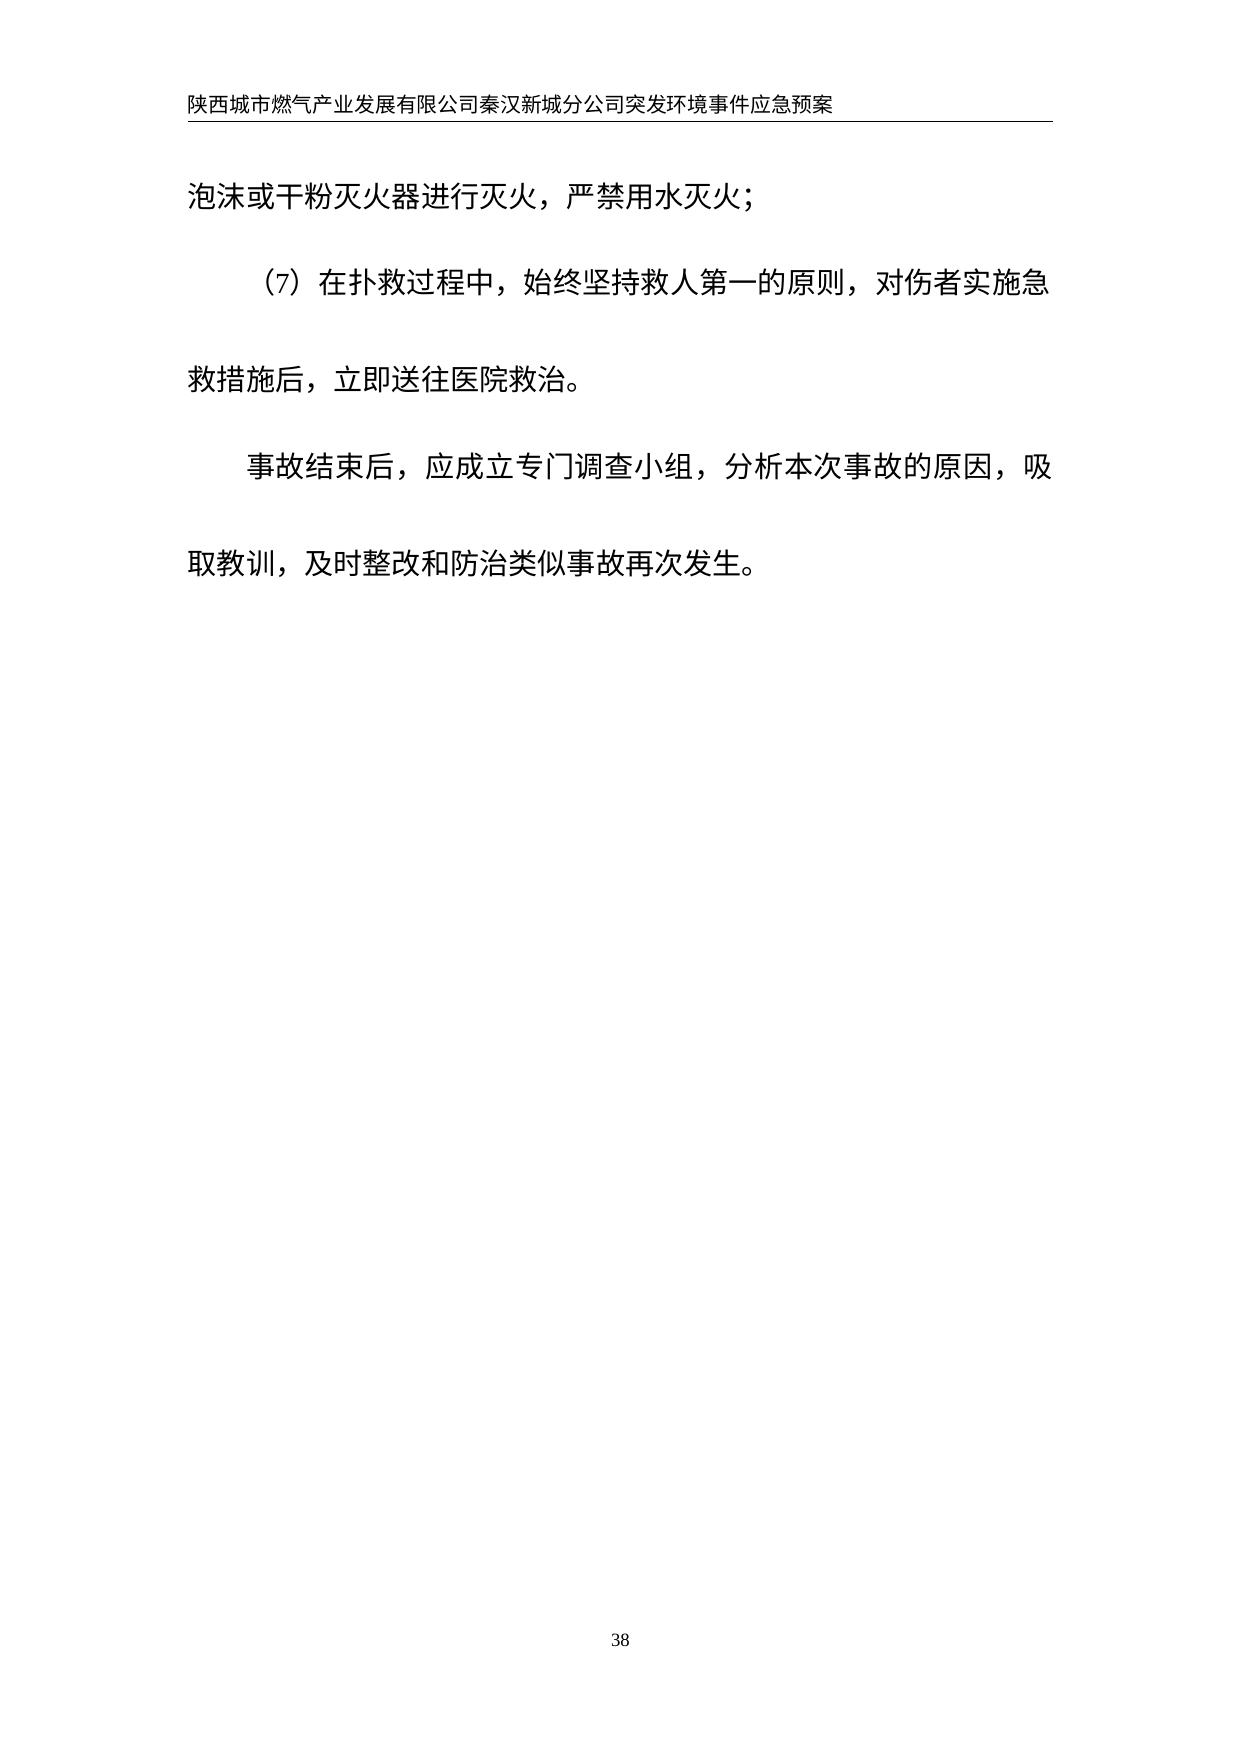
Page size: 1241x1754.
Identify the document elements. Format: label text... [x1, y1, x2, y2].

list 在扑救过程中，始终坚持救人第一的原则，对伤者实施急救措施后，立即送往医院救治。 [187, 248, 1053, 411]
text 事故结束后，应成立专门调查小组，分析本次事故的原因，吸取教训，及时整改和防治类似事故再次发生。 [187, 432, 1053, 594]
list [187, 162, 1053, 227]
